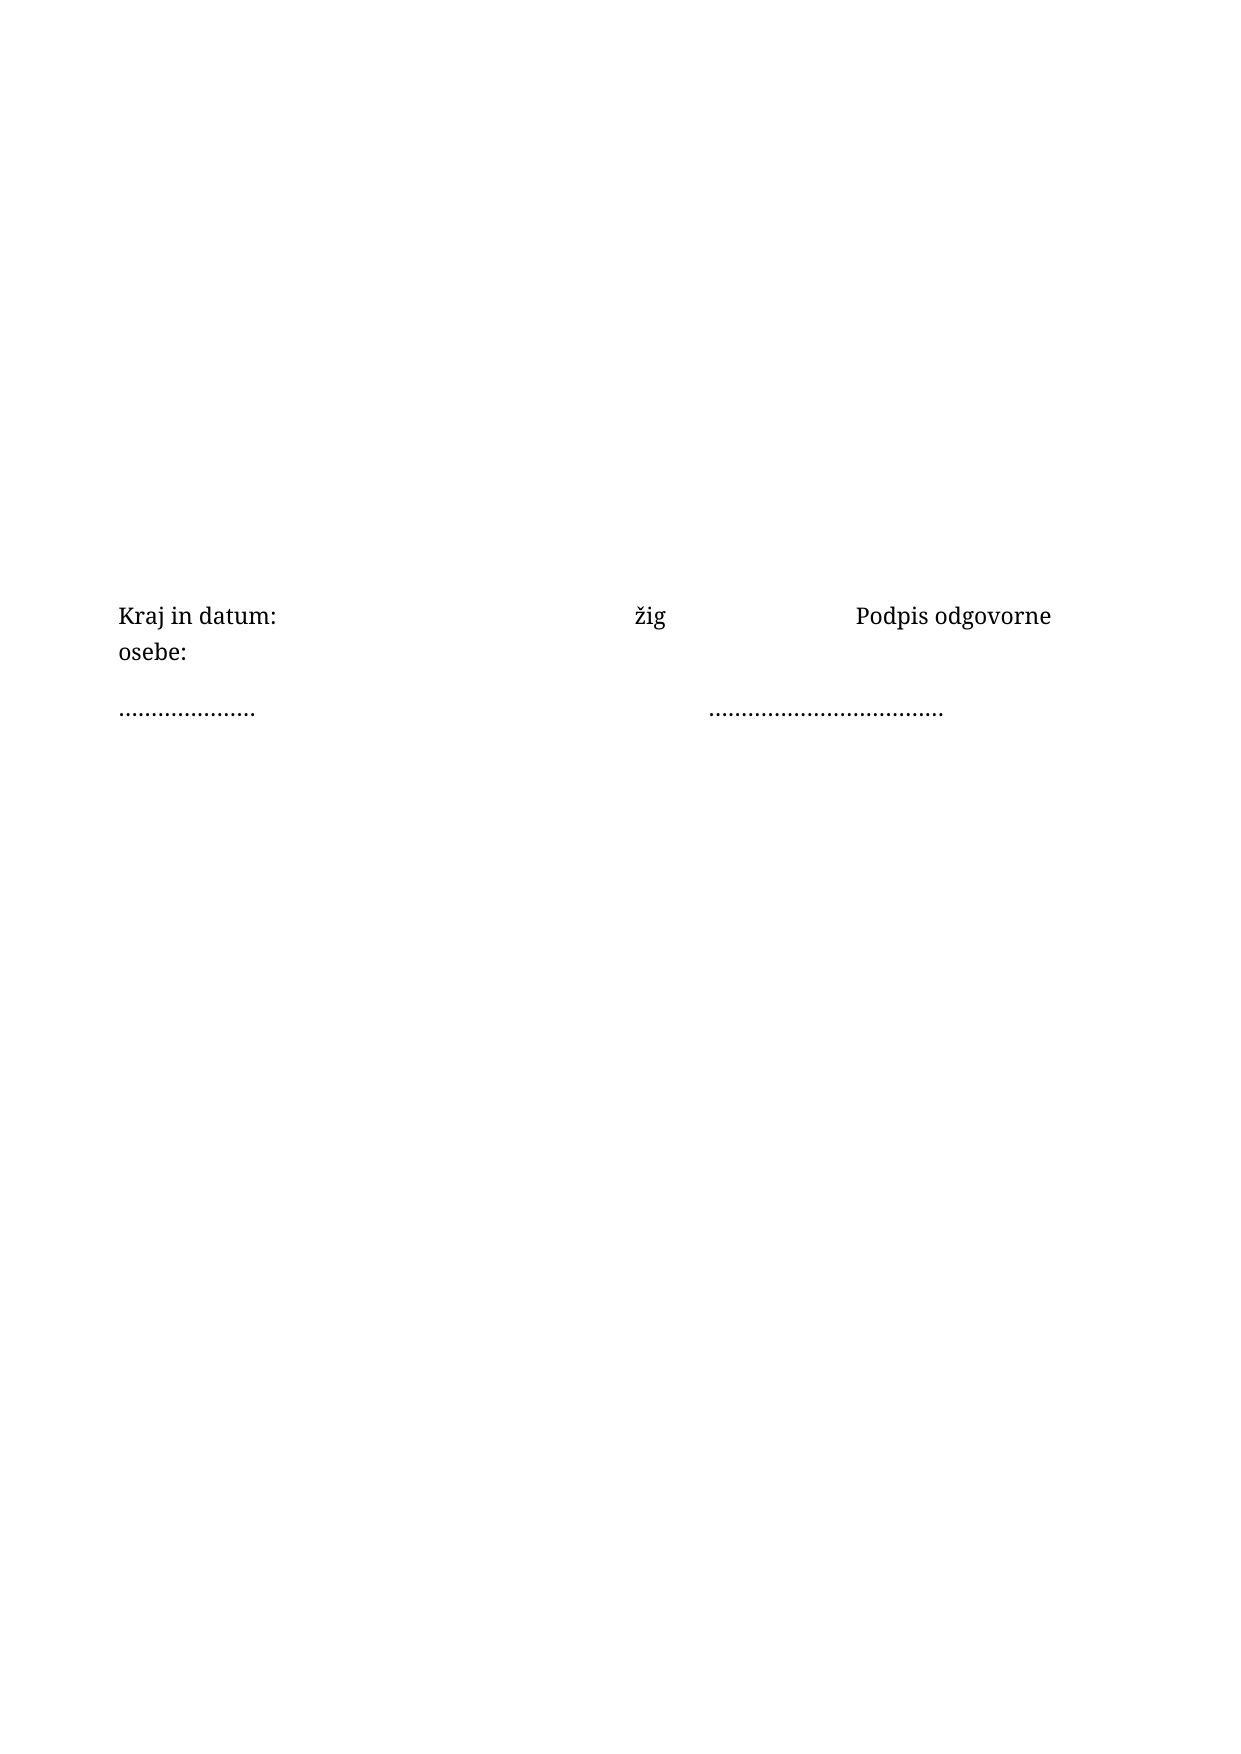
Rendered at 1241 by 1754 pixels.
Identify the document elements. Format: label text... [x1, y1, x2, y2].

text Kraj in datum: žig Podpis odgovorne osebe: [118, 599, 1122, 667]
text ………………… ……………………………… [118, 692, 1122, 723]
